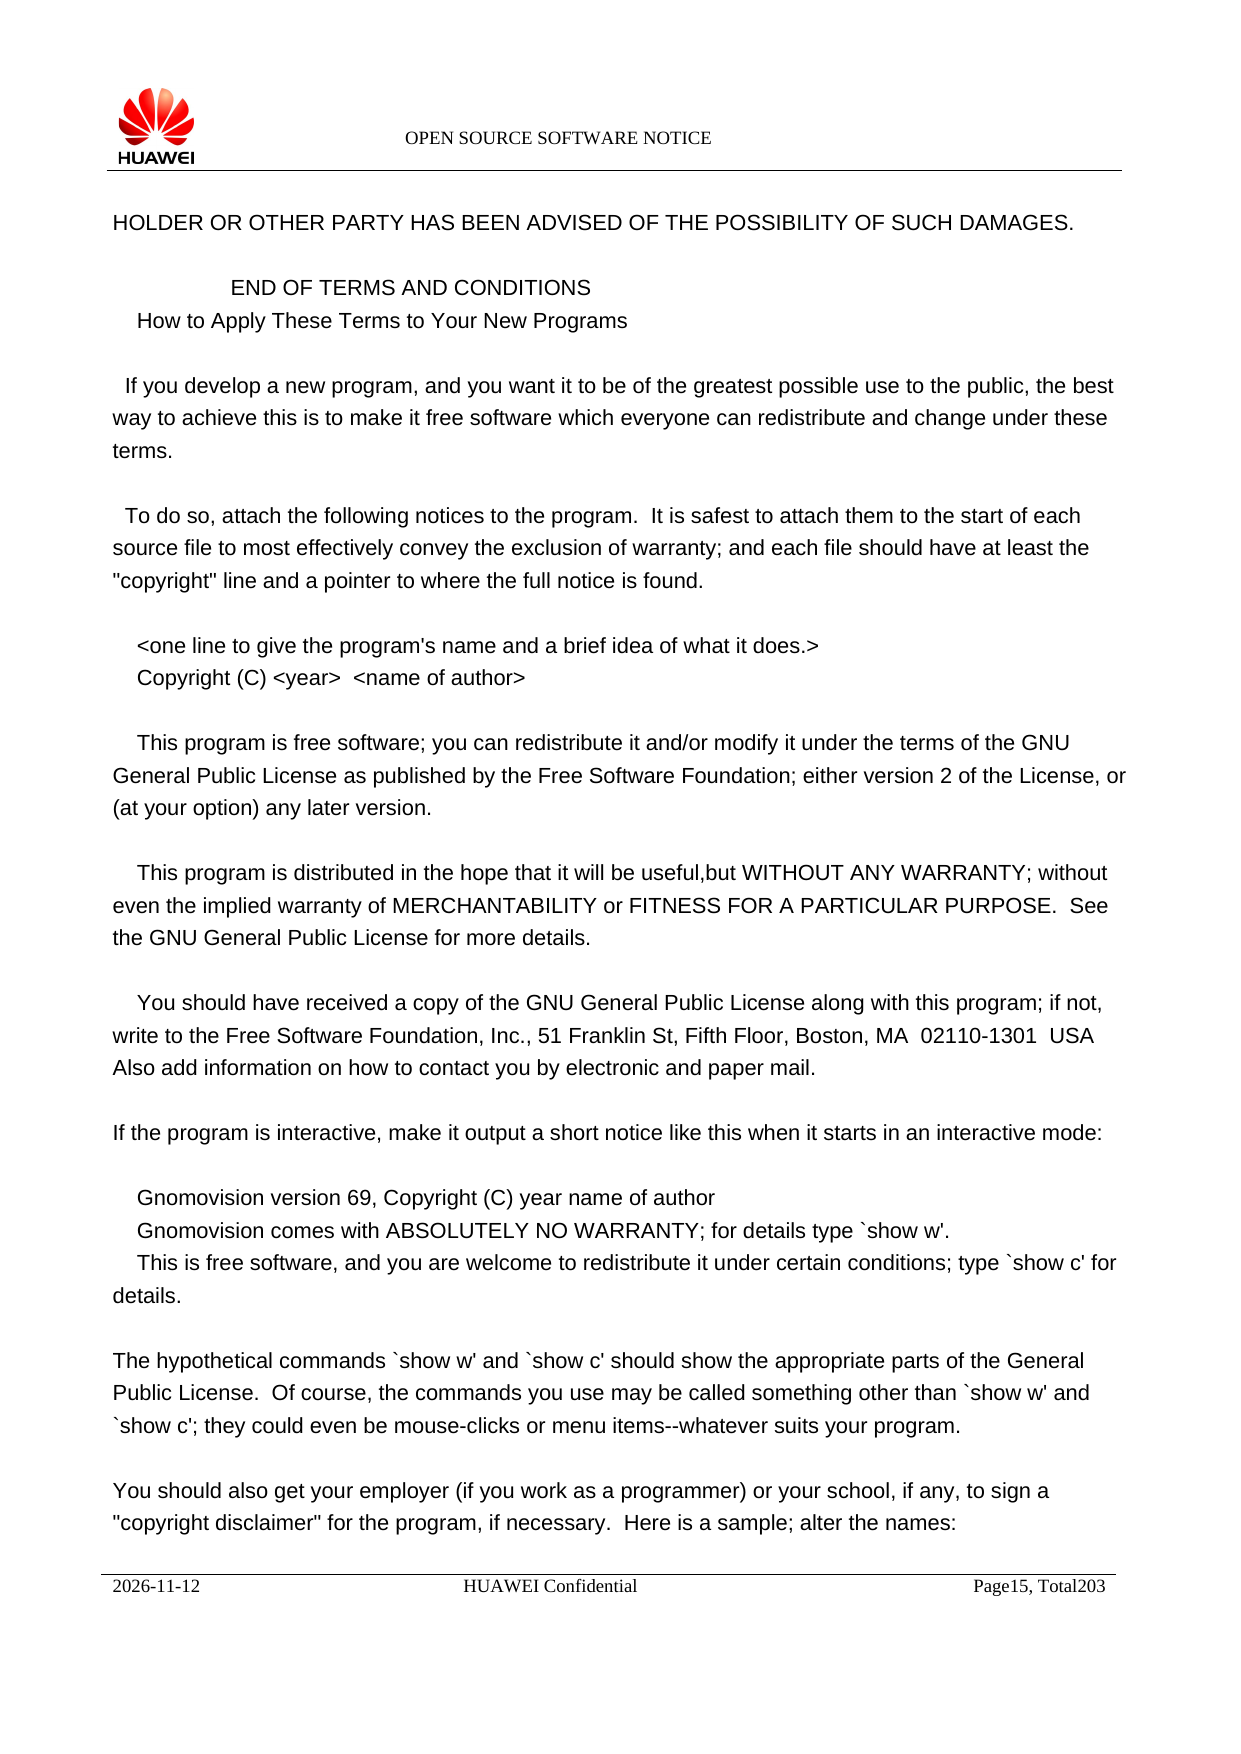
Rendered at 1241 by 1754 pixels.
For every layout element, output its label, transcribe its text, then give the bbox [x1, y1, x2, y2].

text You should have received a copy of the GNU General Public License along with this program; if not, write to the Free Software Foundation, Inc., 51 Franklin St, Fifth Floor, Boston, MA 02110-1301 USA [112, 986, 1128, 1051]
text If the program is interactive, make it output a short notice like this when it starts in an interactive mode: [112, 1116, 1128, 1149]
text Copyright (C) <year> <name of author> [112, 661, 1128, 694]
text Also add information on how to contact you by electronic and paper mail. [112, 1051, 1128, 1084]
text This program is distributed in the hope that it will be useful,but WITHOUT ANY WARRANTY; without even the implied warranty of MERCHANTABILITY or FITNESS FOR A PARTICULAR PURPOSE. See the GNU General Public License for more details. [112, 856, 1128, 954]
text If you develop a new program, and you want it to be of the greatest possible use to the public, the best way to achieve this is to make it free software which everyone can redistribute and change under these terms. [112, 369, 1128, 466]
text END OF TERMS AND CONDITIONS [112, 271, 1128, 304]
text <one line to give the program's name and a brief idea of what it does.> [112, 629, 1128, 661]
text How to Apply These Terms to Your New Programs [112, 304, 1128, 336]
picture [118, 88, 194, 164]
text To do so, attach the following notices to the program. It is safest to attach them to the start of each source file to most effectively convey the exclusion of warranty; and each file should have at least the "copyright" line and a pointer to where the full notice is found. [112, 499, 1128, 596]
text This program is free software; you can redistribute it and/or modify it under the terms of the GNU General Public License as published by the Free Software Foundation; either version 2 of the License, or (at your option) any later version. [112, 726, 1128, 824]
text This is free software, and you are welcome to redistribute it under certain conditions; type `show c' for details. [112, 1246, 1128, 1311]
text Gnomovision comes with ABSOLUTELY NO WARRANTY; for details type `show w'. [112, 1214, 1128, 1246]
text Gnomovision version 69, Copyright (C) year name of author [112, 1181, 1128, 1214]
text You should also get your employer (if you work as a programmer) or your school, if any, to sign a "copyright disclaimer" for the program, if necessary. Here is a sample; alter the names: [112, 1474, 1128, 1539]
text The hypothetical commands `show w' and `show c' should show the appropriate parts of the General Public License. Of course, the commands you use may be called something other than `show w' and `show c'; they could even be mouse-clicks or menu items--whatever suits your program. [112, 1344, 1128, 1441]
